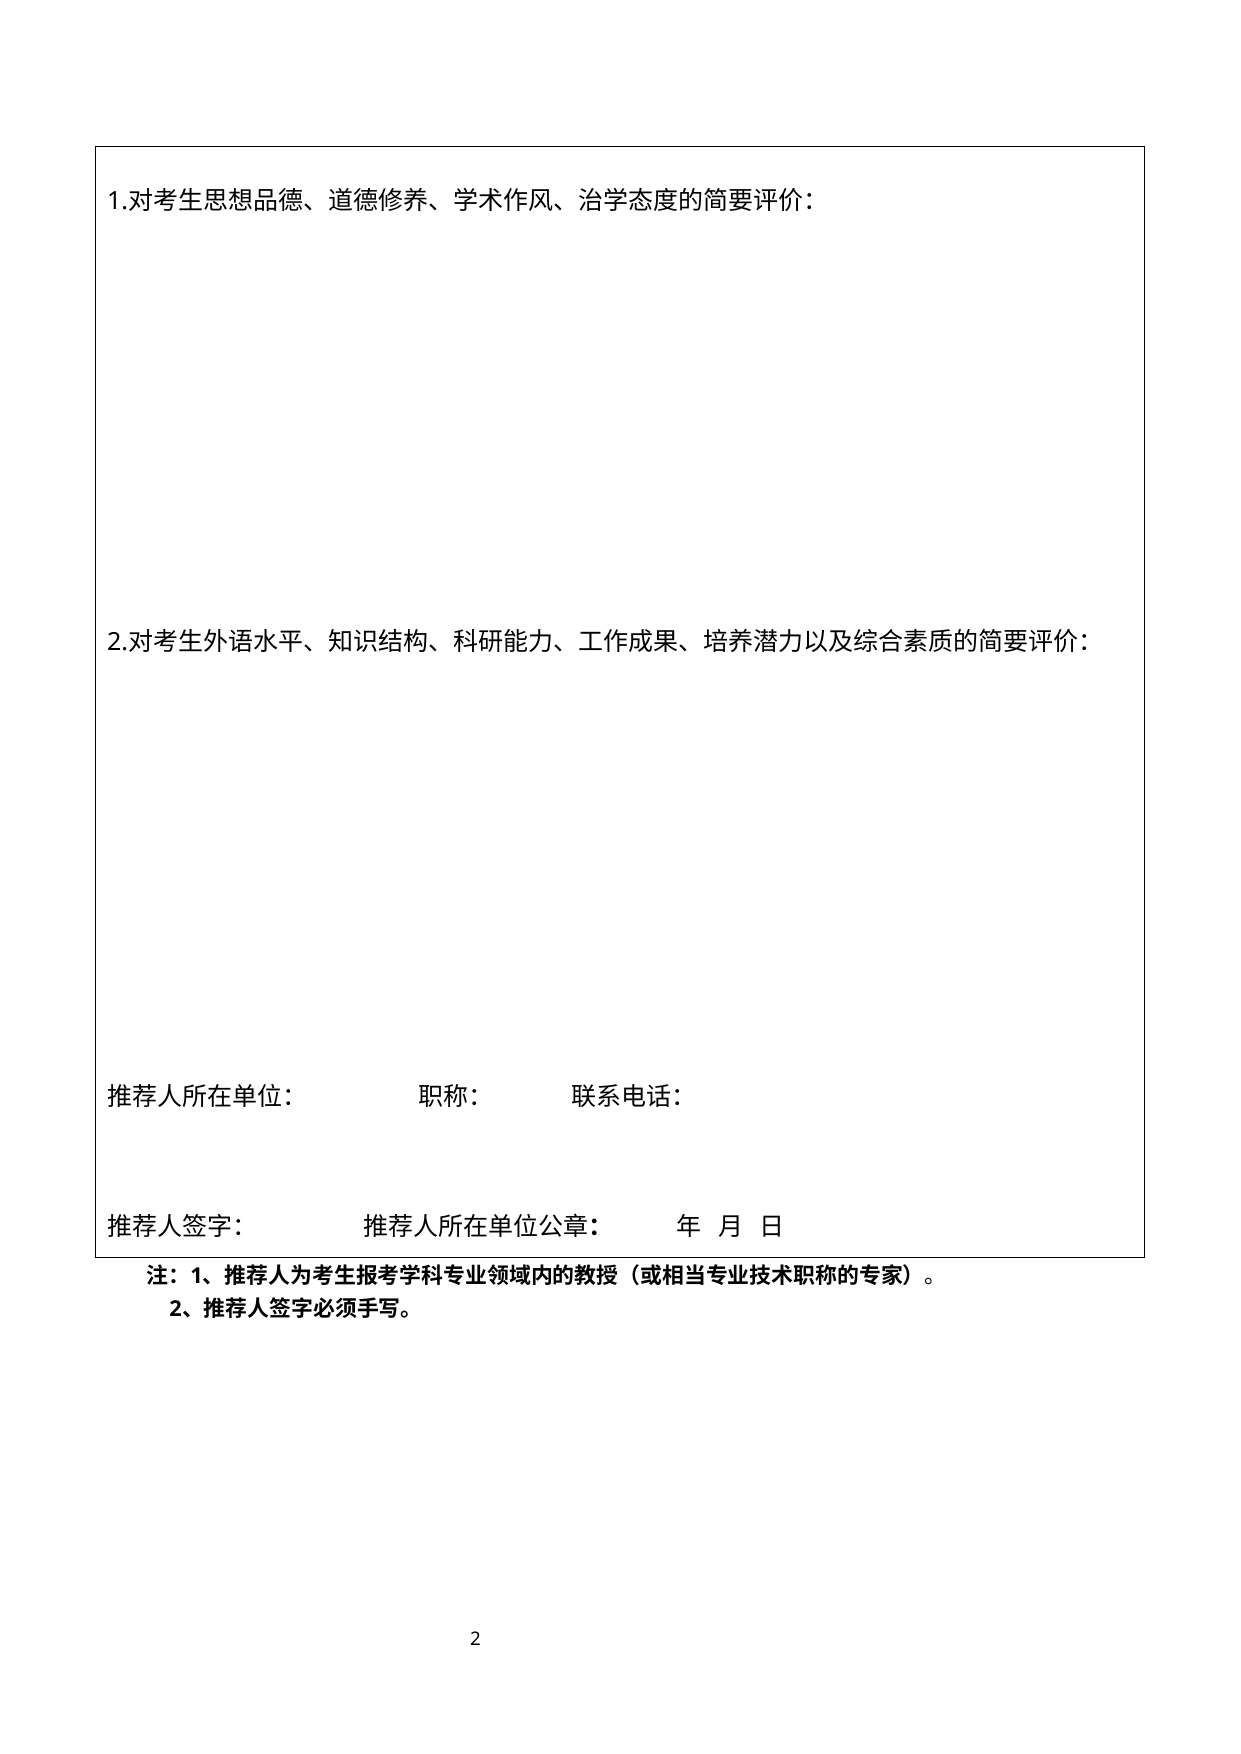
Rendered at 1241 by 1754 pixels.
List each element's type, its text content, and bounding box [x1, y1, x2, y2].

text 2、推荐人签字必须手写。 [146, 1291, 1094, 1323]
table_cell 1.对考生思想品德、道德修养、学术作风、治学态度的简要评价： 2.对考生外语水平、知识结构、科研能力、工作成果、培养潜力以及综合素质的简要评价： 推荐人所在单位： 职称： 联系电话： 推荐人签字： 推荐人所在单位公章： 年 月 日 [96, 147, 1144, 1257]
text 注：1、推荐人为考生报考学科专业领域内的教授（或相当专业技术职称的专家）。 [146, 1258, 1094, 1291]
